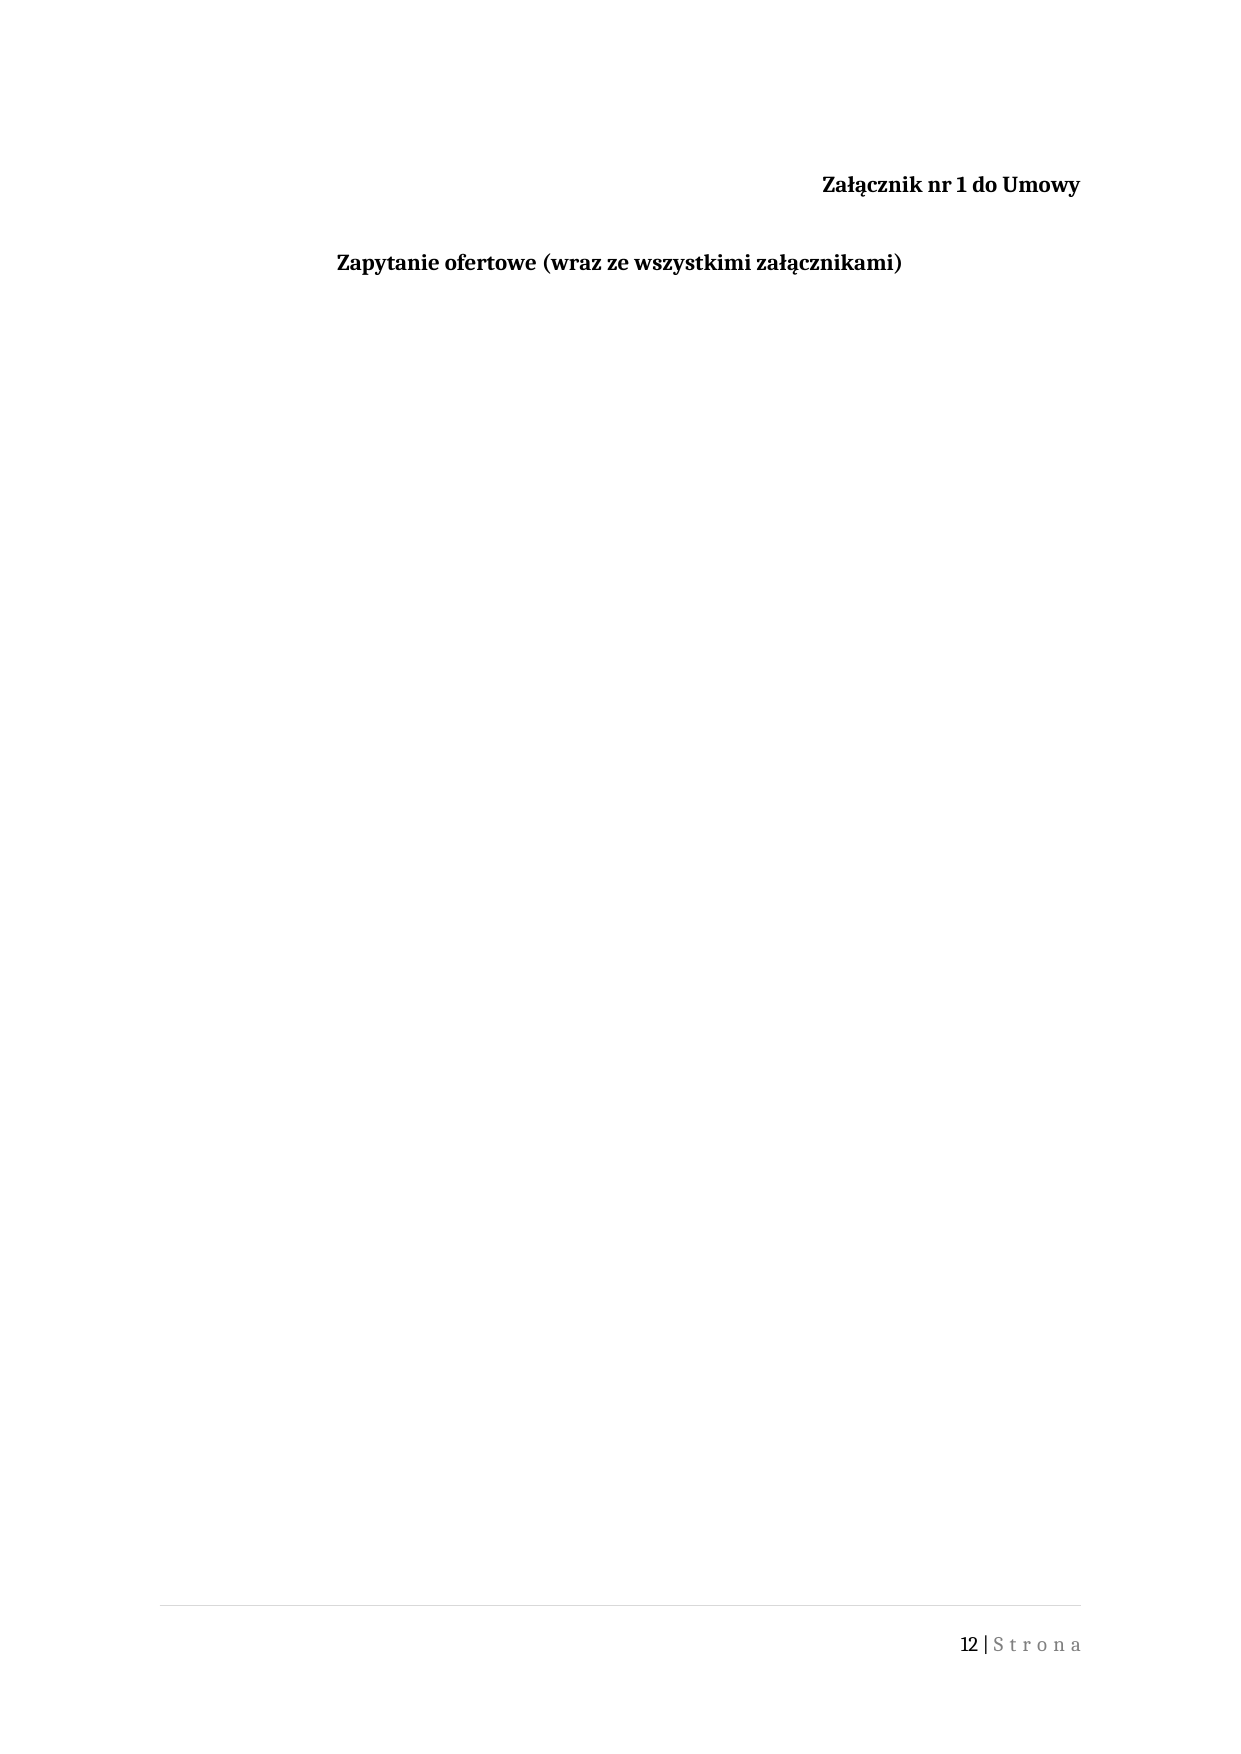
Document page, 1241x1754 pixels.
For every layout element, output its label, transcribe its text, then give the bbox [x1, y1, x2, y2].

text Zapytanie ofertowe (wraz ze wszystkimi załącznikami) [159, 250, 1081, 276]
text Załącznik nr 1 do Umowy [159, 172, 1081, 198]
